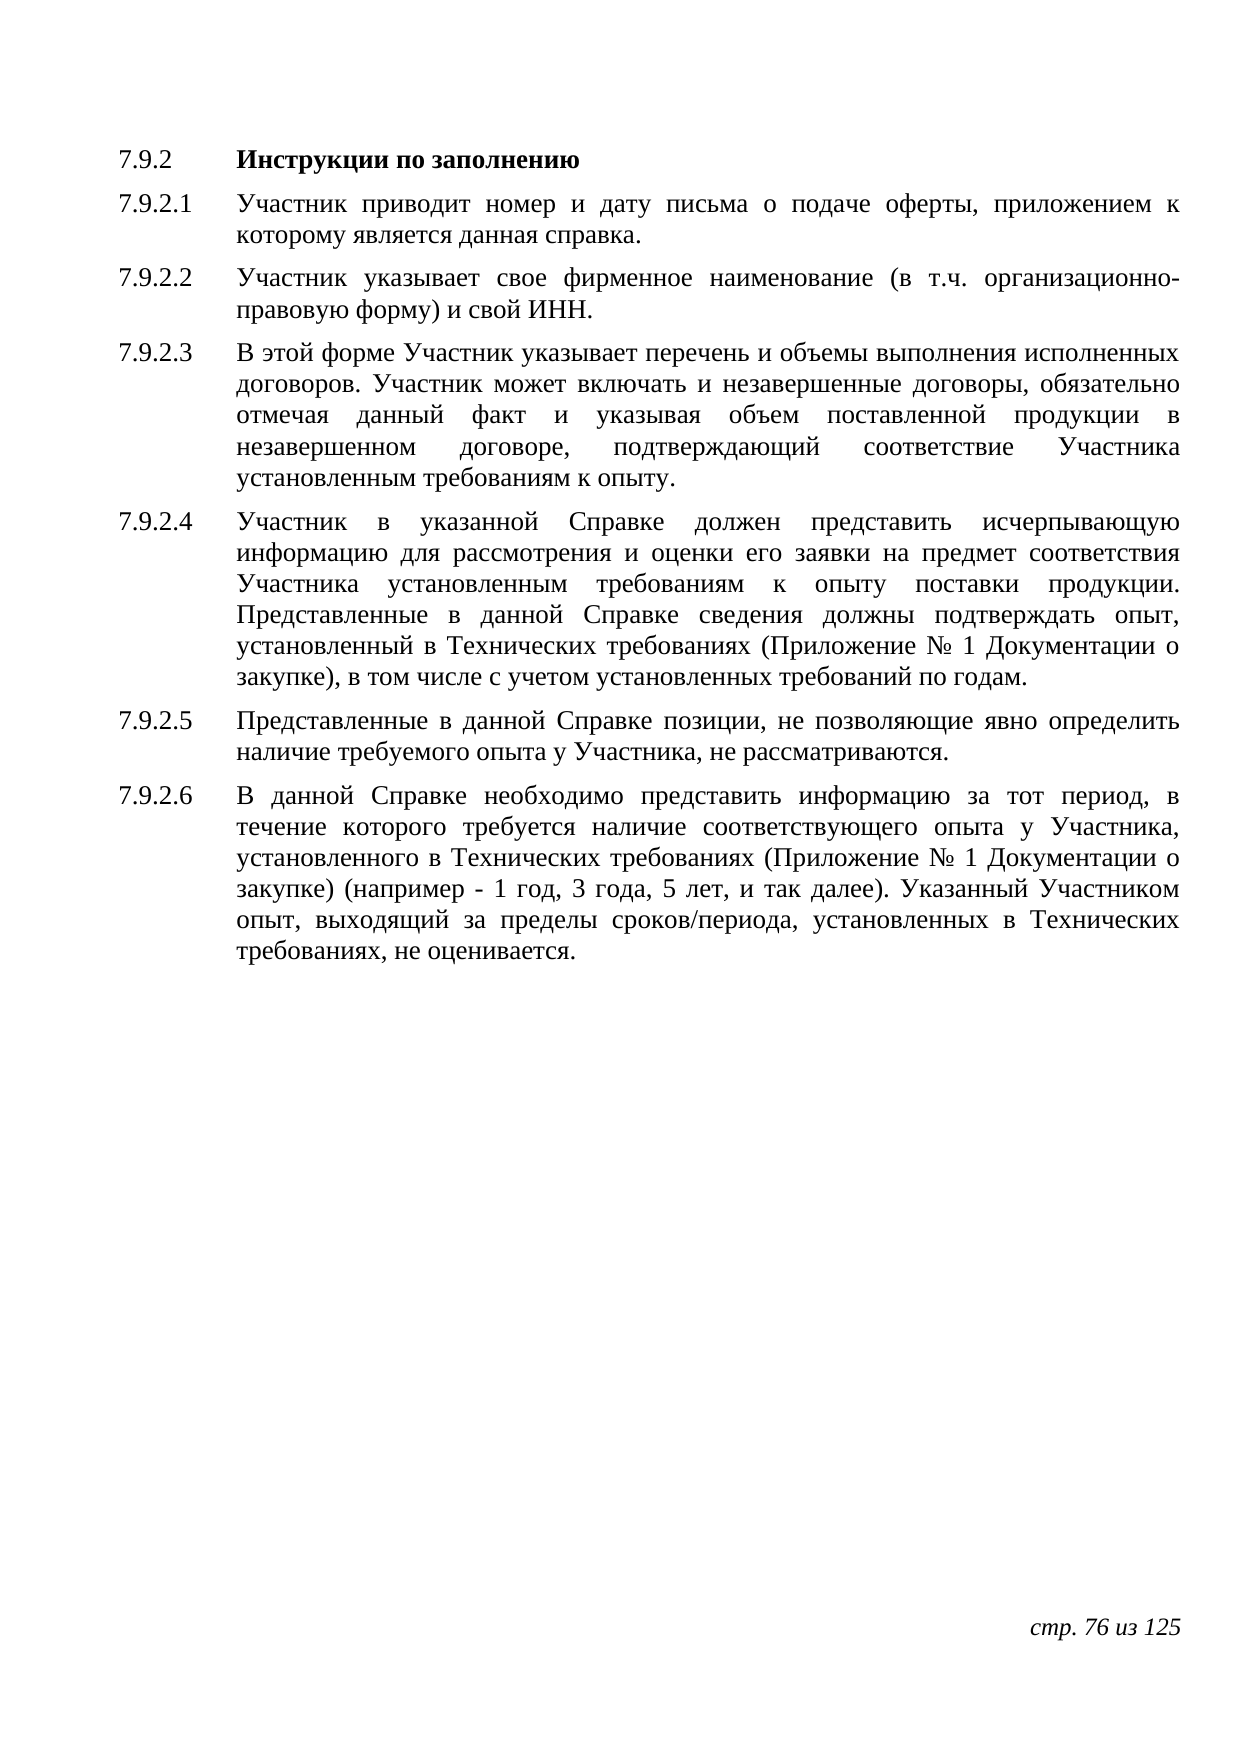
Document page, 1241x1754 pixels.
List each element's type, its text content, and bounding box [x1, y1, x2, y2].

text Участник в указанной Справке должен представить исчерпывающую информацию для рассмотрения и оценки его заявки на предмет соответствия Участника установленным требованиям к опыту поставки продукции. Представленные в данной Справке сведения должны подтверждать опыт, установленный в Технических требованиях (Приложение № 1 Документации о закупке), в том числе с учетом установленных требований по годам. [118, 504, 1181, 691]
text В данной Справке необходимо представить информацию за тот период, в течение которого требуется наличие соответствующего опыта у Участника, установленного в Технических требованиях (Приложение № 1 Документации о закупке) (например - 1 год, 3 года, 5 лет, и так далее). Указанный Участником опыт, выходящий за пределы сроков/периода, установленных в Технических требованиях, не оценивается. [118, 779, 1181, 966]
text Инструкции по заполнению [118, 143, 1181, 174]
text В этой форме Участник указывает перечень и объемы выполнения исполненных договоров. Участник может включать и незавершенные договоры, обязательно отмечая данный факт и указывая объем поставленной продукции в незавершенном договоре, подтверждающий соответствие Участника установленным требованиям к опыту. [118, 336, 1181, 492]
text Участник приводит номер и дату письма о подаче оферты, приложением к которому является данная справка. [118, 187, 1181, 249]
text Представленные в данной Справке позиции, не позволяющие явно определить наличие требуемого опыта у Участника, не рассматриваются. [118, 704, 1181, 766]
text Участник указывает свое фирменное наименование (в т.ч. организационно-правовую форму) и свой ИНН. [118, 262, 1181, 324]
